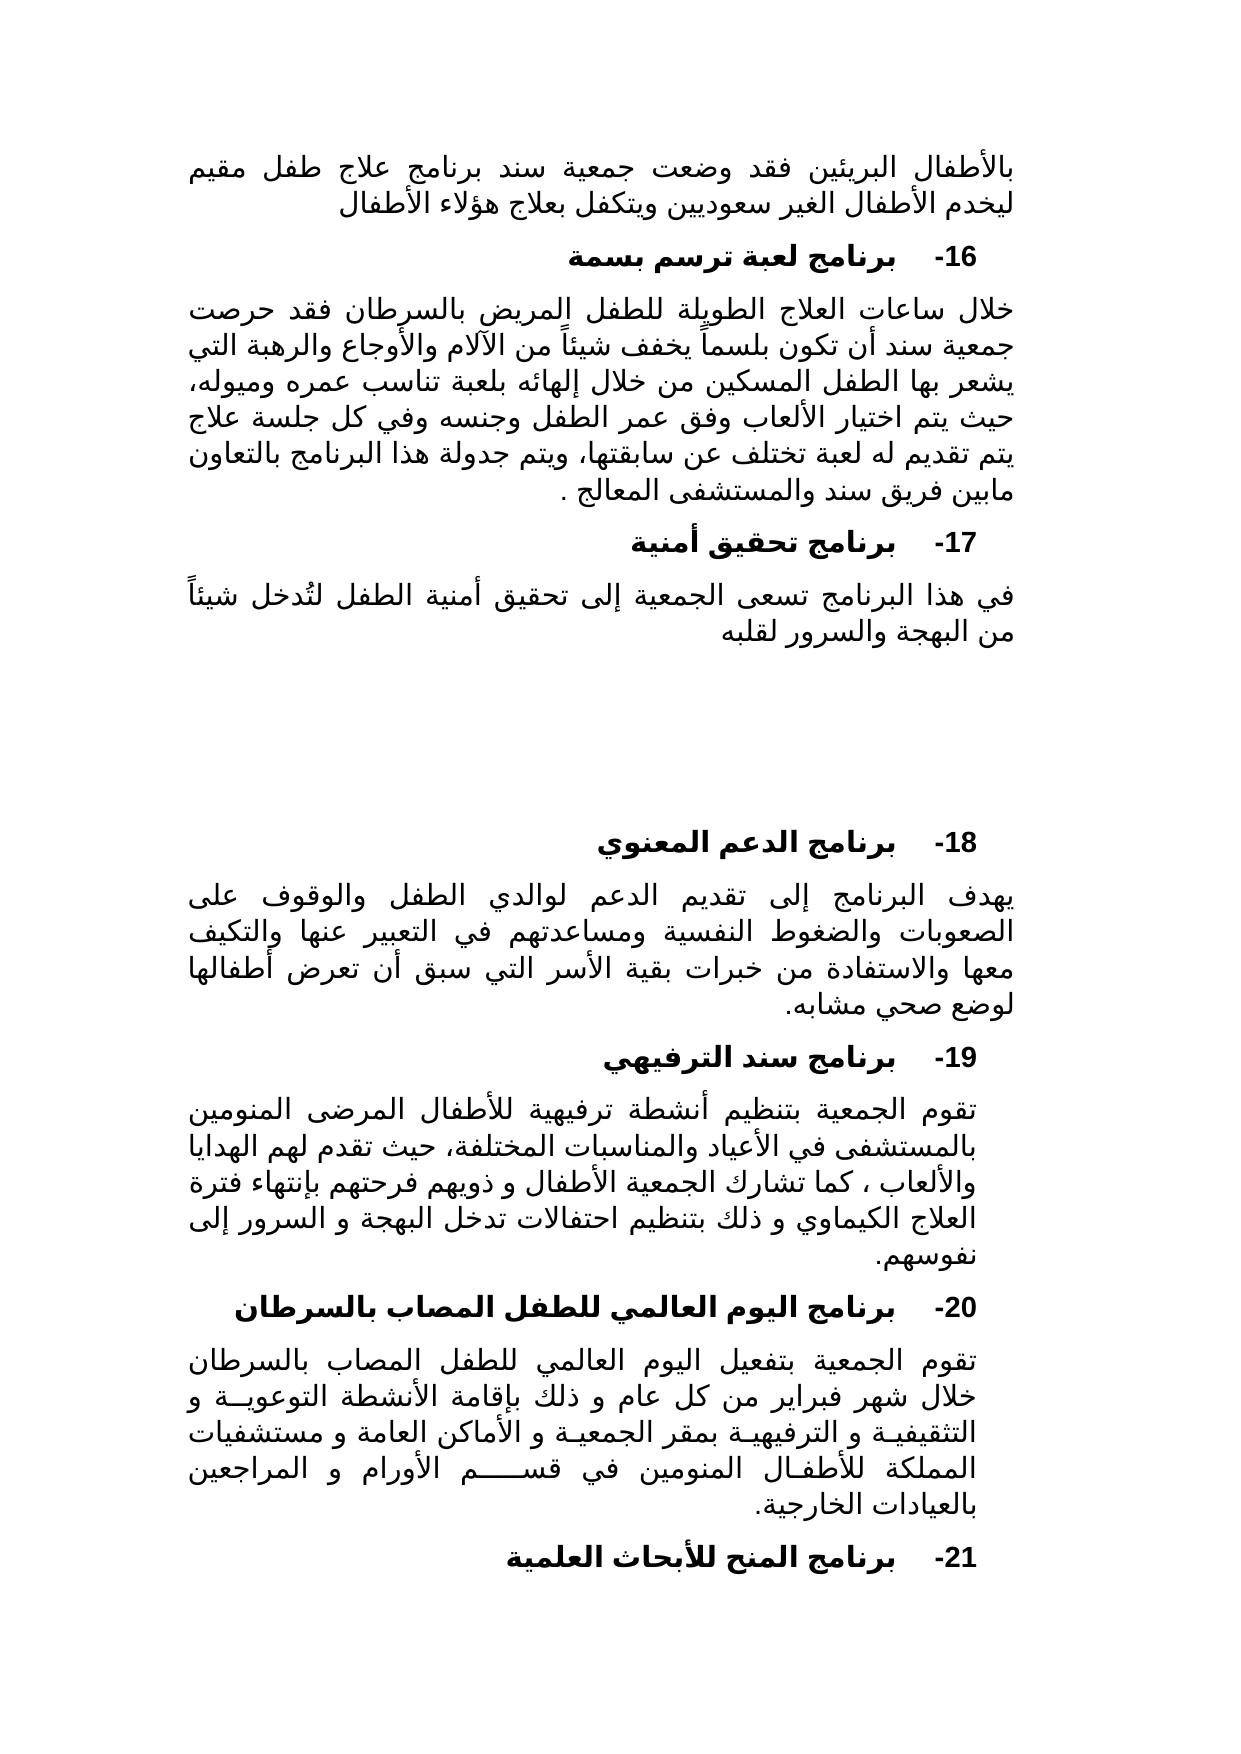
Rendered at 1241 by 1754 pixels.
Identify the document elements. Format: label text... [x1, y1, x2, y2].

list برنامج اليوم العالمي للطفل المصاب بالسرطان [187, 1290, 934, 1323]
list برنامج سند الترفيهي [187, 1039, 934, 1073]
text خلال ساعات العلاج الطويلة للطفل المريض بالسرطان فقد حرصت جمعية سند أن تكون بلسماً يخفف شيئاً من الآلام والأوجاع والرهبة التي يشعر بها الطفل المسكين من خلال إلهائه بلعبة تناسب عمره وميوله، حيث يتم اختيار الألعاب وفق عمر الطفل وجنسه وفي كل جلسة علاج يتم تقديم له لعبة تختلف عن سابقتها، ويتم جدولة هذا البرنامج بالتعاون مابين فريق سند والمستشفى المعالج . [187, 292, 1015, 506]
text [187, 150, 1015, 220]
list برنامج تحقيق أمنية [187, 525, 934, 559]
text في هذا البرنامج تسعى الجمعية إلى تحقيق أمنية الطفل لتُدخل شيئاً من البهجة والسرور لقلبه [187, 578, 1015, 648]
list برنامج المنح للأبحاث العلمية [187, 1540, 934, 1573]
text تقوم الجمعية بتنظيم أنشطة ترفيهية للأطفال المرضى المنومين بالمستشفى في الأعياد والمناسبات المختلفة، حيث تقدم لهم الهدايا والألعاب ، كما تشارك الجمعية الأطفال و ذويهم فرحتهم بإنتهاء فترة العلاج الكيماوي و ذلك بتنظيم احتفالات تدخل البهجة و السرور إلى نفوسهم. [187, 1092, 978, 1271]
list برنامج لعبة ترسم بسمة [187, 239, 934, 272]
text تقوم الجمعية بتفعيل اليوم العالمي للطفل المصاب بالسرطان خلال شهر فبراير من كل عام و ذلك بإقامة الأنشطة التوعويــة و التثقيفيـة و الترفيهيـة بمقر الجمعيـة و الأماكن العامة و مستشفيات المملكة للأطفـال المنومين في قســـــم الأورام و المراجعين بالعيادات الخارجية. [187, 1343, 978, 1521]
list برنامج الدعم المعنوي [187, 826, 934, 859]
text يهدف البرنامج إلى تقديم الدعم لوالدي الطفل والوقوف على الصعوبات والضغوط النفسية ومساعدتهم في التعبير عنها والتكيف معها والاستفادة من خبرات بقية الأسر التي سبق أن تعرض أطفالها لوضع صحي مشابه. [187, 878, 1015, 1020]
